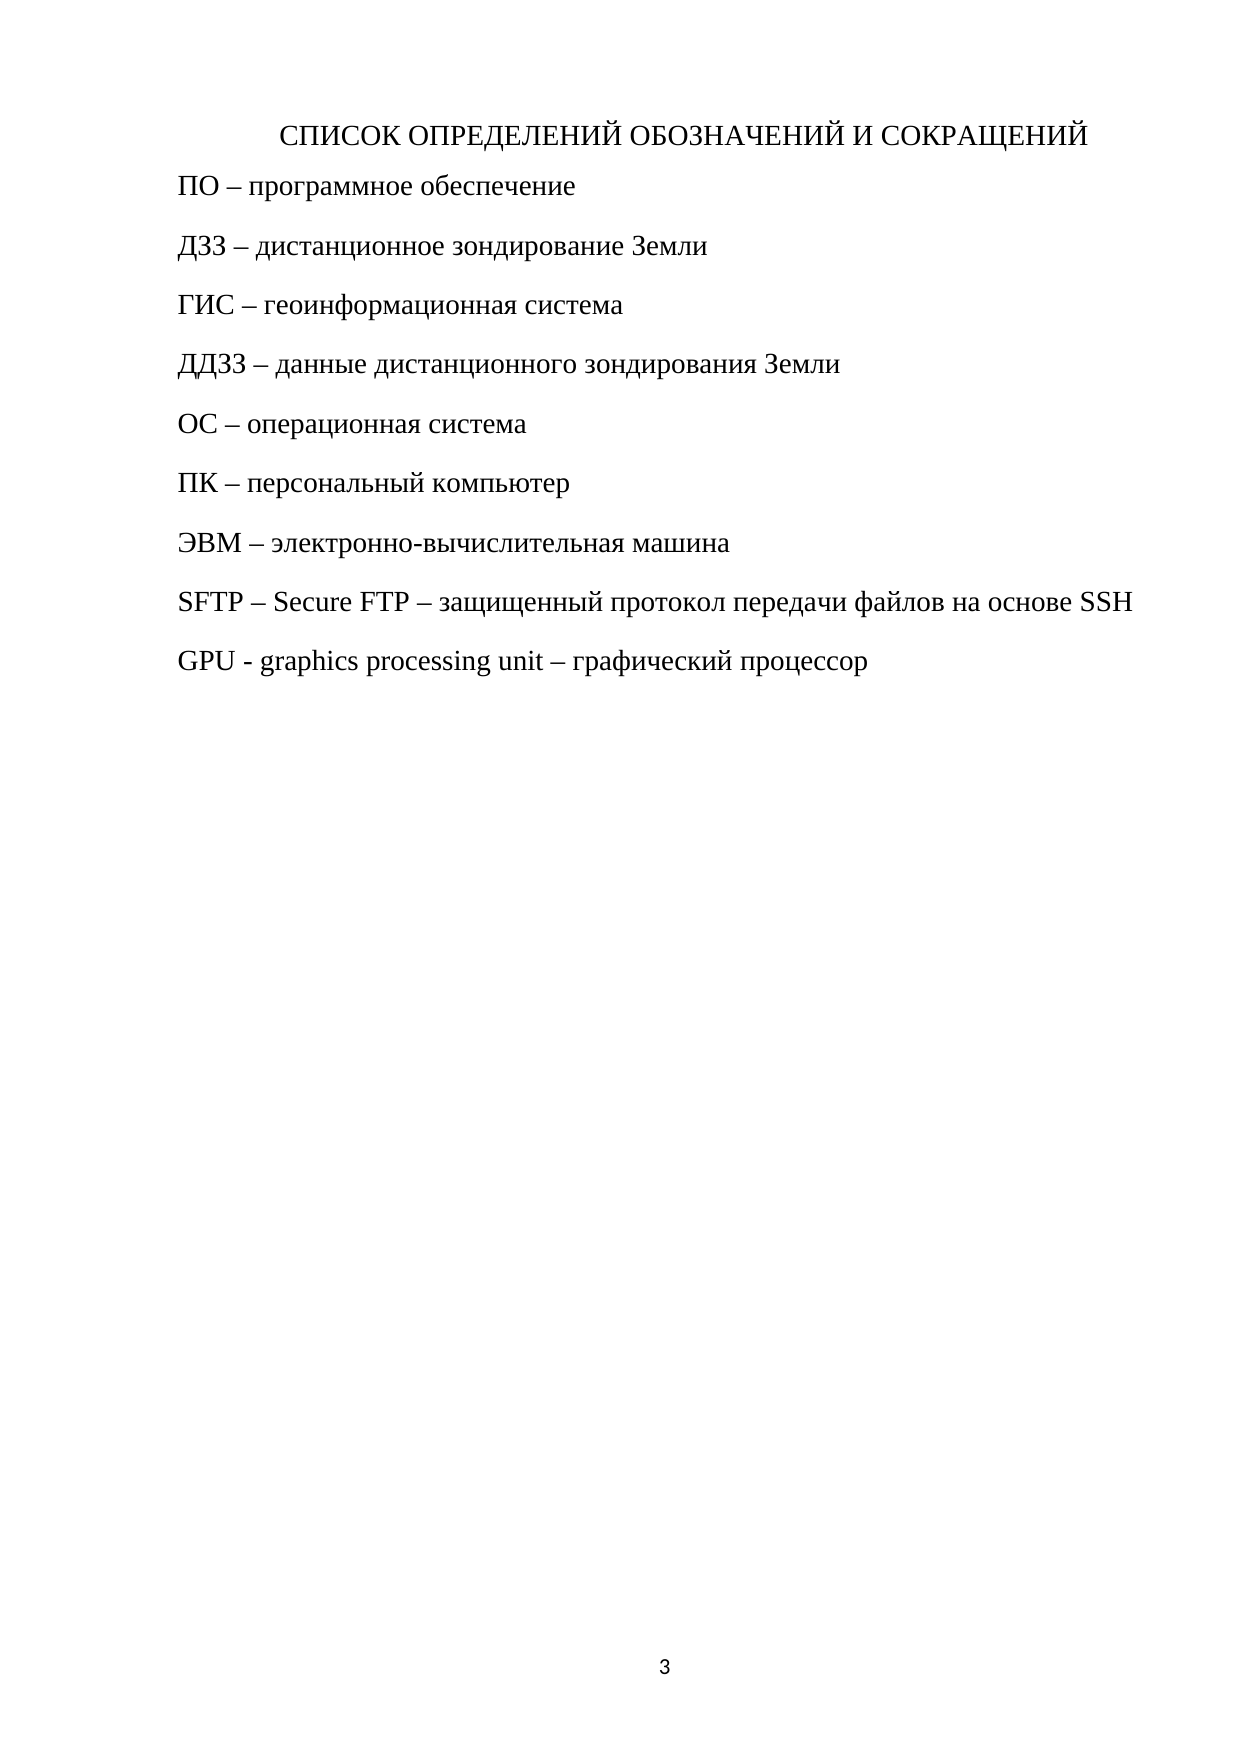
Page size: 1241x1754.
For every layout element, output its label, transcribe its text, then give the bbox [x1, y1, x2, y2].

text ДДЗЗ – данные дистанционного зондирования Земли [177, 347, 1152, 380]
text GPU - graphics processing unit – графический процессор [177, 643, 1152, 677]
text ПК – персональный компьютер [177, 465, 1152, 499]
text ГИС – геоинформационная система [177, 287, 1152, 321]
text ОС – операционная система [177, 406, 1152, 439]
text ЭВМ – электронно-вычислительная машина [177, 525, 1152, 558]
list сПисок определений обозначений и сокращений [216, 118, 1152, 152]
text ДЗЗ – дистанционное зондирование Земли [177, 228, 1152, 261]
text ПО – программное обеспечение [177, 168, 1152, 202]
text SFTP – Secure FTP – защищенный протокол передачи файлов на основе SSH [177, 584, 1152, 618]
